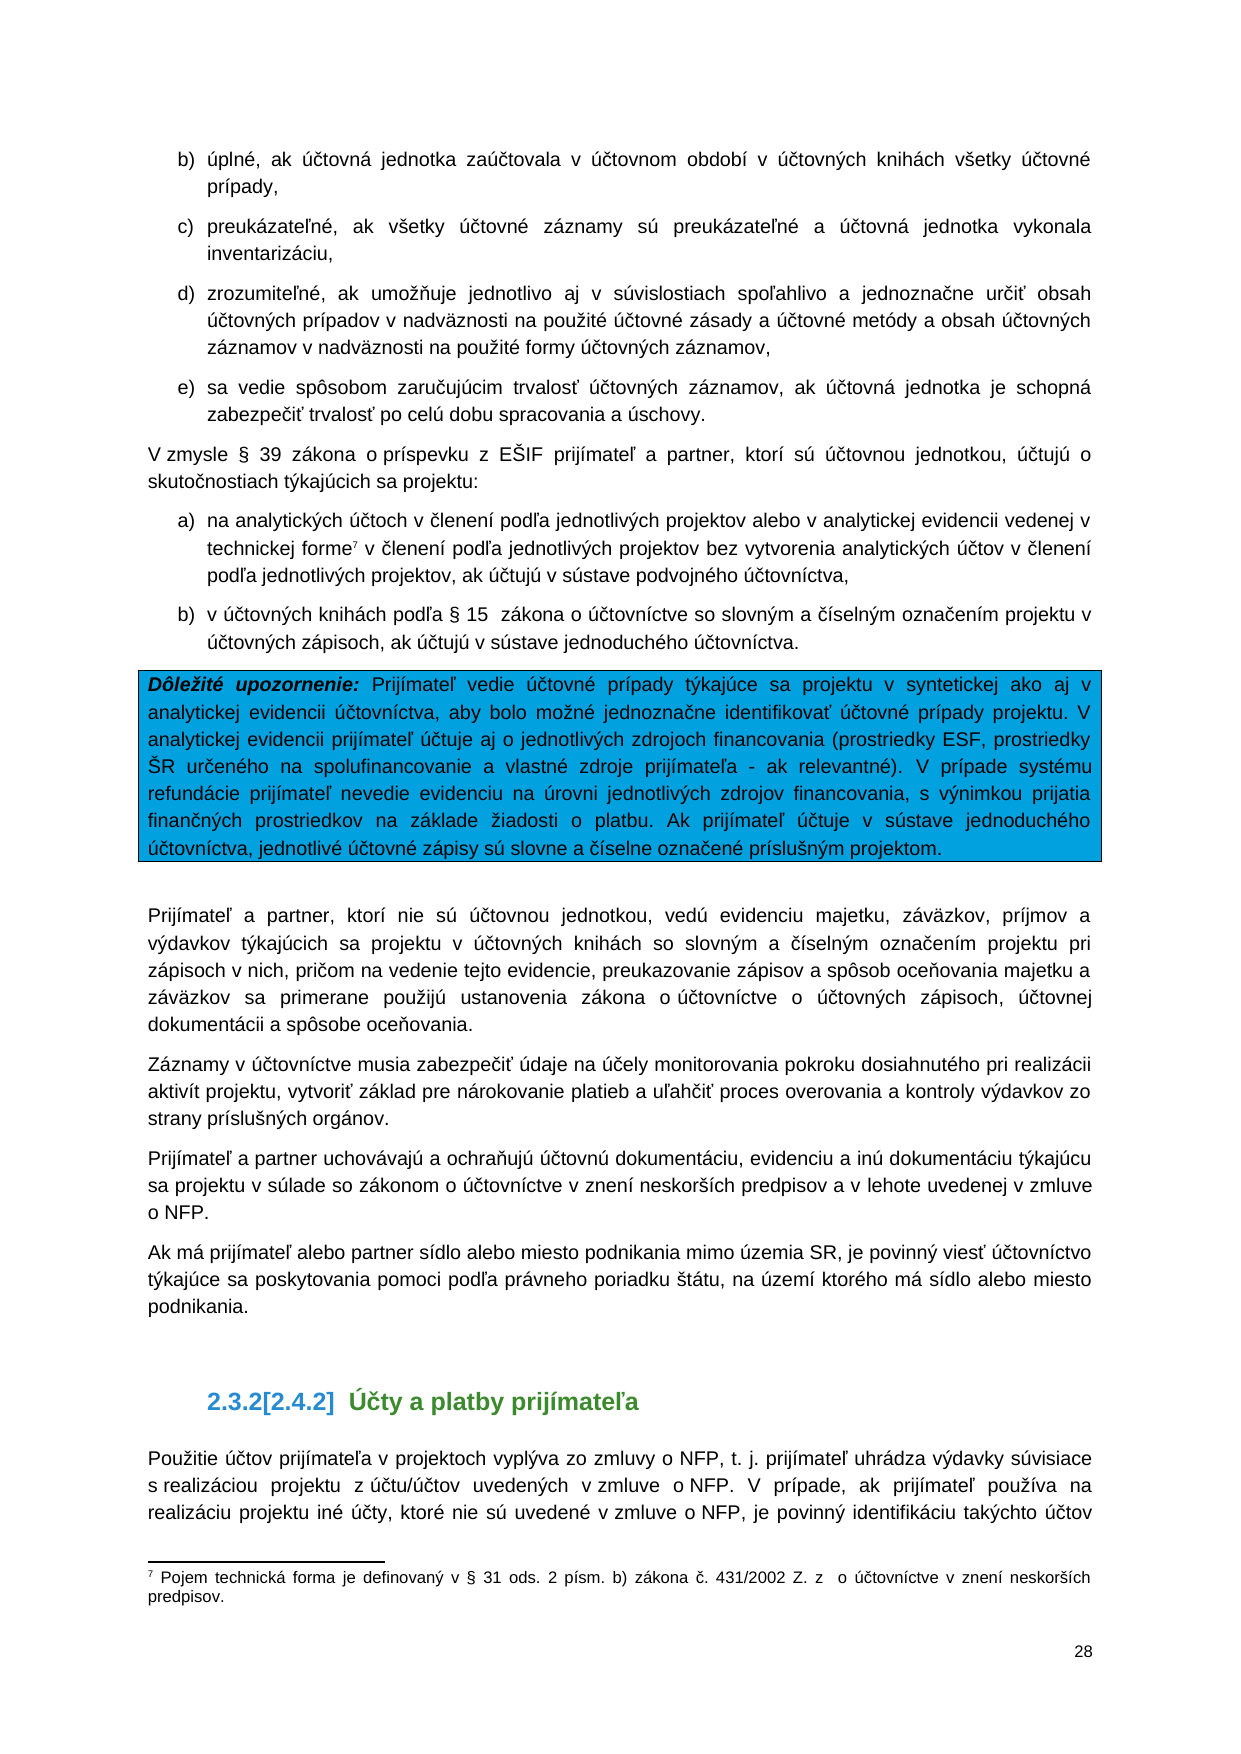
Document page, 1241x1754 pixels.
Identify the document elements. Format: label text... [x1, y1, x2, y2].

list sa vedie spôsobom zaručujúcim trvalosť účtovných záznamov, ak účtovná jednotka je schopná zabezpečiť trvalosť po celú dobu spracovania a úschovy. [177, 376, 1092, 425]
list preukázateľné, ak všetky účtovné záznamy sú preukázateľné a účtovná jednotka vykonala inventarizáciu, [177, 214, 1092, 264]
list Prijímateľ a partner uchovávajú a ochraňujú účtovnú dokumentáciu, evidenciu a inú dokumentáciu týkajúcu sa projektu v súlade so zákonom o účtovníctve v znení neskorších predpisov a v lehote uvedenej v zmluve o NFP. [148, 1147, 1092, 1224]
text Dôležité upozornenie: Prijímateľ vedie účtovné prípady týkajúce sa projektu v syntetickej ako aj v analytickej evidencii účtovníctva, aby bolo možné jednoznačne identifikovať účtovné prípady projektu. V analytickej evidencii prijímateľ účtuje aj o jednotlivých zdrojoch financovania (prostriedky ESF, prostriedky ŠR určeného na spolufinancovanie a vlastné zdroje prijímateľa - ak relevantné). V prípade systému refundácie prijímateľ nevedie evidenciu na úrovni jednotlivých zdrojov financovania, s výnimkou prijatia finančných prostriedkov na základe žiadosti o platbu. Ak prijímateľ účtuje v sústave jednoduchého účtovníctva, jednotlivé účtovné zápisy sú slovne a číselne označené príslušným projektom. [139, 671, 1101, 861]
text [148, 1447, 1092, 1524]
text V zmysle § 39 zákona o príspevku z EŠIF prijímateľ a partner, ktorí sú účtovnou jednotkou, účtujú o skutočnostiach týkajúcich sa projektu: [148, 442, 1092, 492]
list úplné, ak účtovná jednotka zaúčtovala v účtovnom období v účtovných knihách všetky účtovné prípady, [177, 148, 1092, 198]
subtitle Účty a platby prijímateľa [207, 1387, 1092, 1416]
list zrozumiteľné, ak umožňuje jednotlivo aj v súvislostiach spoľahlivo a jednoznačne určiť obsah účtovných prípadov v nadväznosti na použité účtovné zásady a účtovné metódy a obsah účtovných záznamov v nadväznosti na použité formy účtovných záznamov, [177, 281, 1092, 358]
list Záznamy v účtovníctve musia zabezpečiť údaje na účely monitorovania pokroku dosiahnutého pri realizácii aktivít projektu, vytvoriť základ pre nárokovanie platieb a uľahčiť proces overovania a kontroly výdavkov zo strany príslušných orgánov. [148, 1053, 1092, 1130]
text Ak má prijímateľ alebo partner sídlo alebo miesto podnikania mimo územia SR, je povinný viesť účtovníctvo týkajúce sa poskytovania pomoci podľa právneho poriadku štátu, na území ktorého má sídlo alebo miesto podnikania. [148, 1241, 1092, 1318]
list na analytických účtoch v členení podľa jednotlivých projektov alebo v analytickej evidencii vedenej v technickej forme v členení podľa jednotlivých projektov bez vytvorenia analytických účtov v členení podľa jednotlivých projektov, ak účtujú v sústave podvojného účtovníctva, [177, 509, 1092, 586]
list v účtovných knihách podľa § 15 zákona o účtovníctve so slovným a číselným označením projektu v účtovných zápisoch, ak účtujú v sústave jednoduchého účtovníctva. [177, 603, 1092, 653]
text Prijímateľ a partner, ktorí nie sú účtovnou jednotkou, vedú evidenciu majetku, záväzkov, príjmov a výdavkov týkajúcich sa projektu v účtovných knihách so slovným a číselným označením projektu pri zápisoch v nich, pričom na vedenie tejto evidencie, preukazovanie zápisov a spôsob oceňovania majetku a záväzkov sa primerane použijú ustanovenia zákona o účtovníctve o účtovných zápisoch, účtovnej dokumentácii a spôsobe oceňovania. [148, 904, 1092, 1036]
